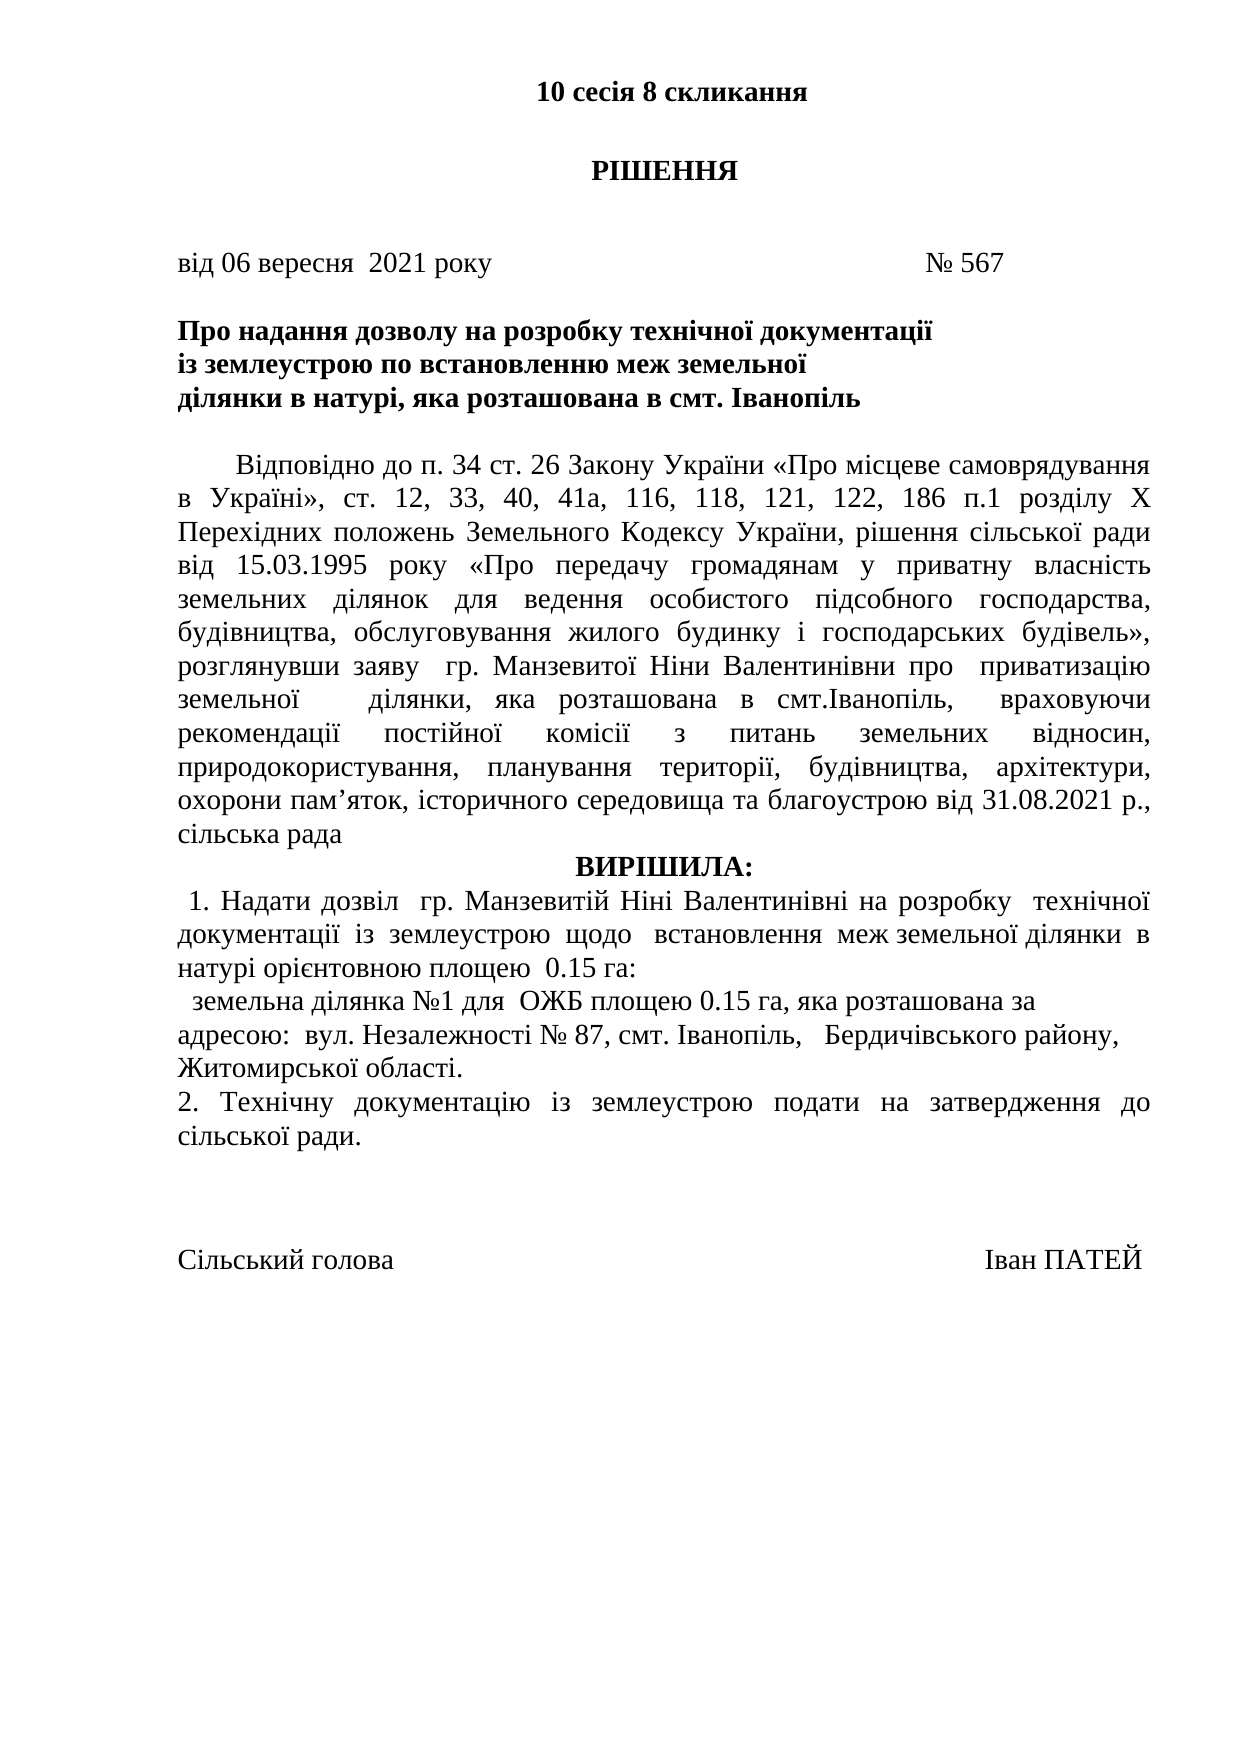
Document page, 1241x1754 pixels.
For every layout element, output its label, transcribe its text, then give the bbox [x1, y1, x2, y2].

text Про надання дозволу на розробку технічної документації [177, 313, 1152, 346]
text із землеустрою по встановленню меж земельної [177, 346, 1152, 380]
text ВИРІШИЛА: [177, 849, 1152, 883]
text Сільський голова Іван ПАТЕЙ [177, 1213, 1152, 1276]
text Відповідно до п. 34 ст. 26 Закону України «Про місцеве самоврядування в Україні», ст. 12, 33, 40, 41а, 116, 118, 121, 122, 186 п.1 розділу Х Перехідних положень Земельного Кодексу України, рішення сільської ради від 15.03.1995 року «Про передачу громадянам у приватну власність земельних ділянок для ведення особистого підсобного господарства, будівництва, обслуговування жилого будинку і господарських будівель», розглянувши заяву гр. Манзевитої Ніни Валентинівни про приватизацію земельної ділянки, яка розташована в смт.Іванопіль, враховуючи рекомендації постійної комісії з питань земельних відносин, природокористування, планування території, будівництва, архітектури, охорони пам’яток, історичного середовища та благоустрою від 31.08.2021 р., сільська рада [177, 447, 1152, 849]
text від 06 вересня 2021 року № 567 [177, 246, 1152, 279]
text 2. Технічну документацію із землеустрою подати на затвердження до сільської ради. [177, 1084, 1152, 1151]
text 10 сесія 8 скликання [177, 74, 1152, 107]
text 1. Надати дозвіл гр. Манзевитій Ніні Валентинівні на розробку технічної документації із землеустрою щодо встановлення меж земельної ділянки в натурі орієнтовною площею 0.15 га: [177, 883, 1152, 983]
text ділянки в натурі, яка розташована в смт. Іванопіль [177, 380, 1152, 413]
text земельна ділянка №1 для ОЖБ площею 0.15 га, яка розташована за адресою: вул. Незалежності № 87, смт. Іванопіль, Бердичівського району, Житомирської області. [177, 983, 1152, 1084]
text РІШЕННЯ [177, 153, 1152, 187]
